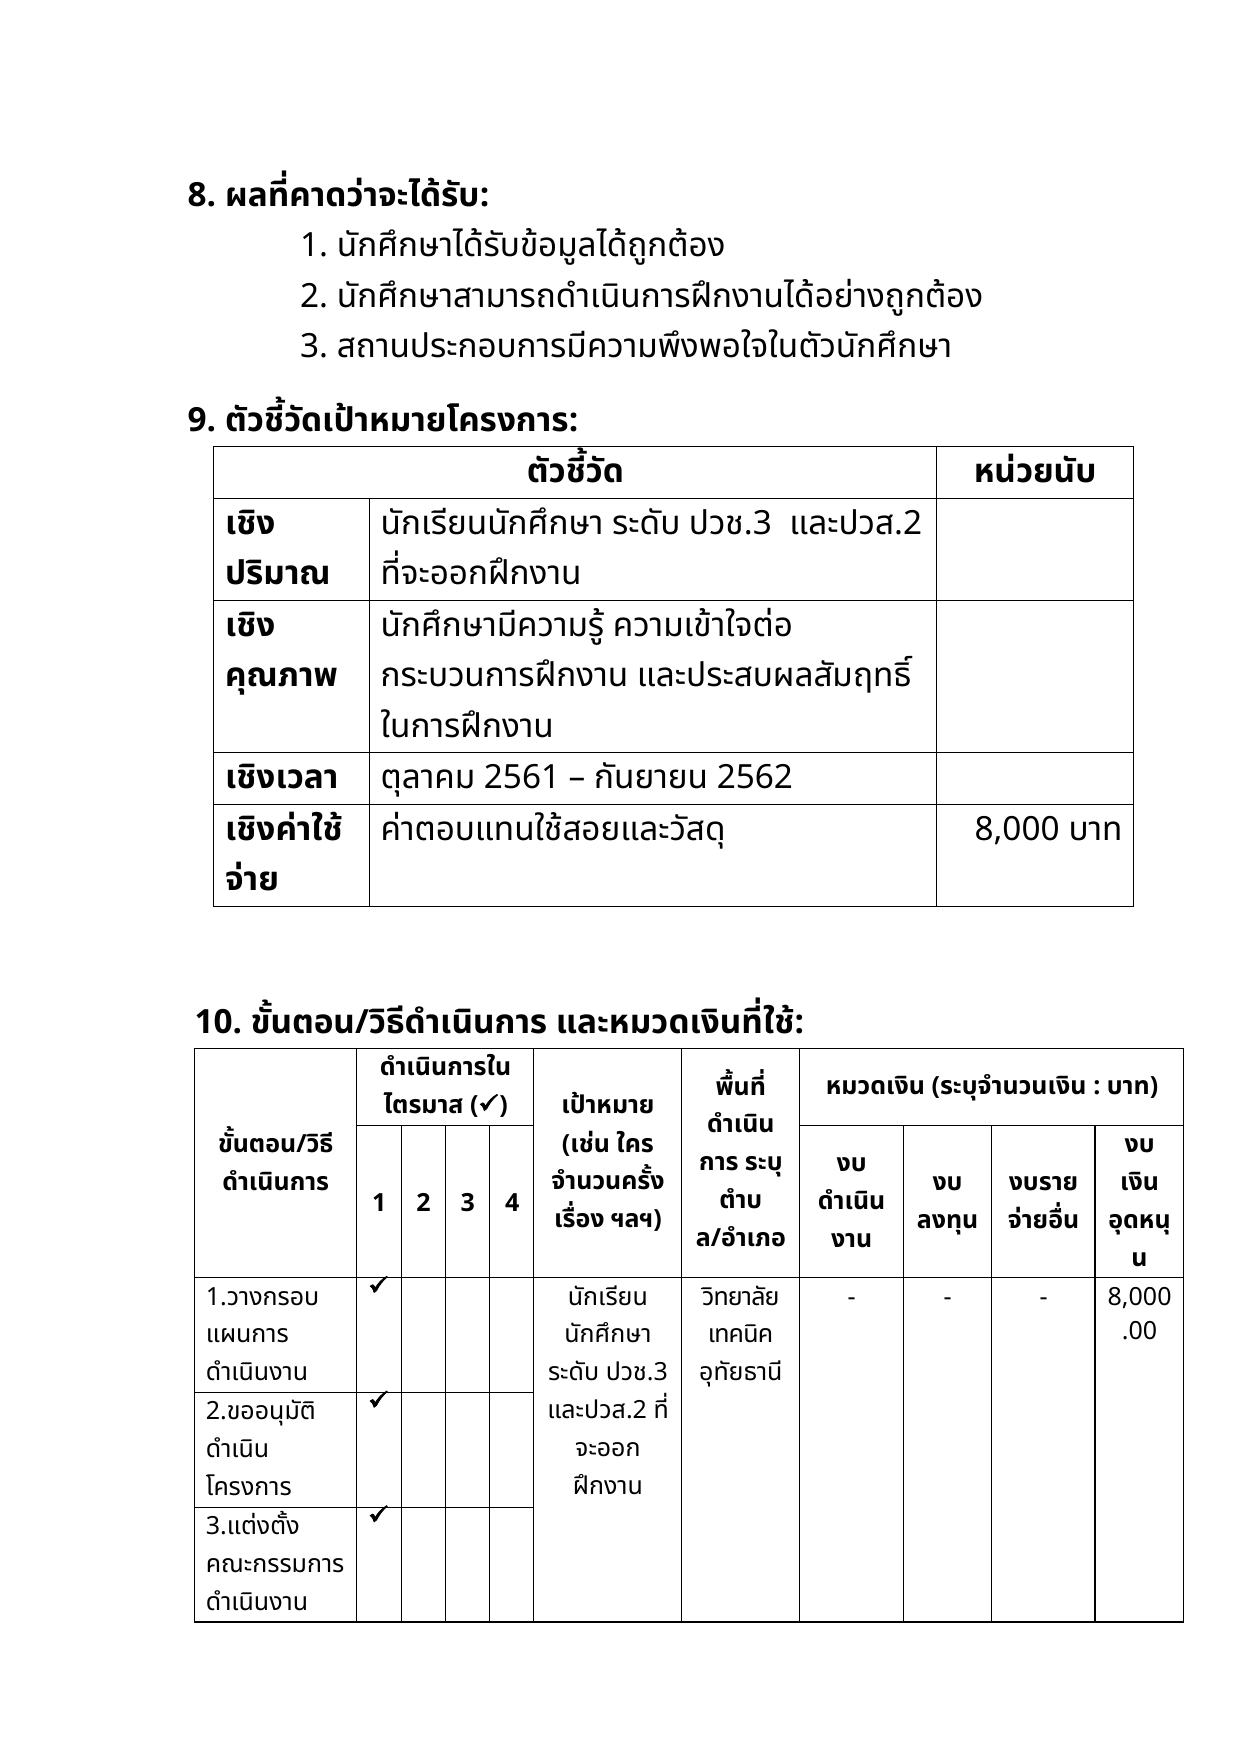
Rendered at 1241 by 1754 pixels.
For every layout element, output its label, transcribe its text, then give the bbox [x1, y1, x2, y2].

table_header ดำเนินการใน ไตรมาส () [357, 1049, 533, 1125]
table_cell 3 [446, 1126, 489, 1277]
table_cell [446, 1393, 489, 1507]
table_cell 2 [402, 1126, 445, 1277]
table_cell [937, 601, 1133, 752]
table_cell [402, 1393, 445, 1507]
table_cell 4 [490, 1126, 533, 1277]
table_cell [446, 1508, 489, 1621]
list 3. สถานประกอบการมีความพึงพอใจในตัวนักศึกษา [225, 322, 1122, 373]
table_cell งบดำเนินงาน [800, 1126, 903, 1277]
table_cell [490, 1393, 533, 1507]
table_cell [402, 1278, 445, 1392]
table_cell เชิงคุณภาพ [214, 601, 369, 752]
table_header พื้นที่ดำเนินการ ระบุ ตำบล/อำเภอ [682, 1049, 799, 1277]
table_cell งบเงินอุดหนุน [1096, 1126, 1183, 1277]
table_cell นักเรียนนักศึกษา ระดับ ปวช.3 และปวส.2 ที่จะออกฝึกงาน [534, 1278, 681, 1621]
table_cell [490, 1278, 533, 1392]
table_cell เชิงค่าใช้จ่าย [214, 805, 369, 906]
table_cell วิทยาลัยเทคนิคอุทัยธานี [682, 1278, 799, 1621]
table_header ตัวชี้วัด [214, 447, 936, 498]
table_cell เชิงปริมาณ [214, 499, 369, 600]
list 10. ขั้นตอน/วิธีดำเนินการ และหมวดเงินที่ใช้: [194, 997, 1122, 1048]
table_cell นักศึกษามีความรู้ ความเข้าใจต่อกระบวนการฝึกงาน และประสบผลสัมฤทธิ์ในการฝึกงาน [370, 601, 936, 752]
table_cell [357, 1278, 401, 1392]
table_cell - [800, 1278, 903, 1621]
table_header หน่วยนับ [937, 447, 1133, 498]
table_cell 3.แต่งตั้งคณะกรรมการดำเนินงาน [195, 1508, 356, 1621]
table_cell 8,000 บาท [937, 805, 1133, 906]
list 1. นักศึกษาได้รับข้อมูลได้ถูกต้อง [225, 221, 1122, 272]
table_cell [402, 1508, 445, 1621]
table_cell [937, 499, 1133, 600]
table_cell - [992, 1278, 1094, 1621]
table_cell [937, 753, 1133, 804]
table_cell [446, 1278, 489, 1392]
table_cell 1.วางกรอบแผนการดำเนินงาน [195, 1278, 356, 1392]
list ผลที่คาดว่าจะได้รับ: [187, 170, 1122, 221]
table_cell งบลงทุน [904, 1126, 991, 1277]
table_cell งบรายจ่ายอื่น [992, 1126, 1094, 1277]
table_cell [490, 1508, 533, 1621]
table_cell เชิงเวลา [214, 753, 369, 804]
table_cell 1 [357, 1126, 401, 1277]
table_header หมวดเงิน (ระบุจำนวนเงิน : บาท) [800, 1049, 1183, 1125]
table_cell ค่าตอบแทนใช้สอยและวัสดุ [370, 805, 936, 906]
table_cell นักเรียนนักศึกษา ระดับ ปวช.3 และปวส.2 ที่จะออกฝึกงาน [370, 499, 936, 600]
table_cell [357, 1393, 401, 1507]
table_header เป้าหมาย (เช่น ใคร จำนวนครั้ง เรื่อง ฯลฯ) [534, 1049, 681, 1277]
table_cell - [904, 1278, 991, 1621]
list 2. นักศึกษาสามารถดำเนินการฝึกงานได้อย่างถูกต้อง [225, 272, 1122, 322]
list ตัวชี้วัดเป้าหมายโครงการ: [187, 396, 1122, 446]
table_cell 8,000.00 [1096, 1278, 1183, 1621]
table_cell [357, 1508, 401, 1621]
table_cell 2.ขออนุมัติดำเนินโครงการ [195, 1393, 356, 1507]
table_header ขั้นตอน/วิธีดำเนินการ [195, 1049, 356, 1277]
table_cell ตุลาคม 2561 – กันยายน 2562 [370, 753, 936, 804]
